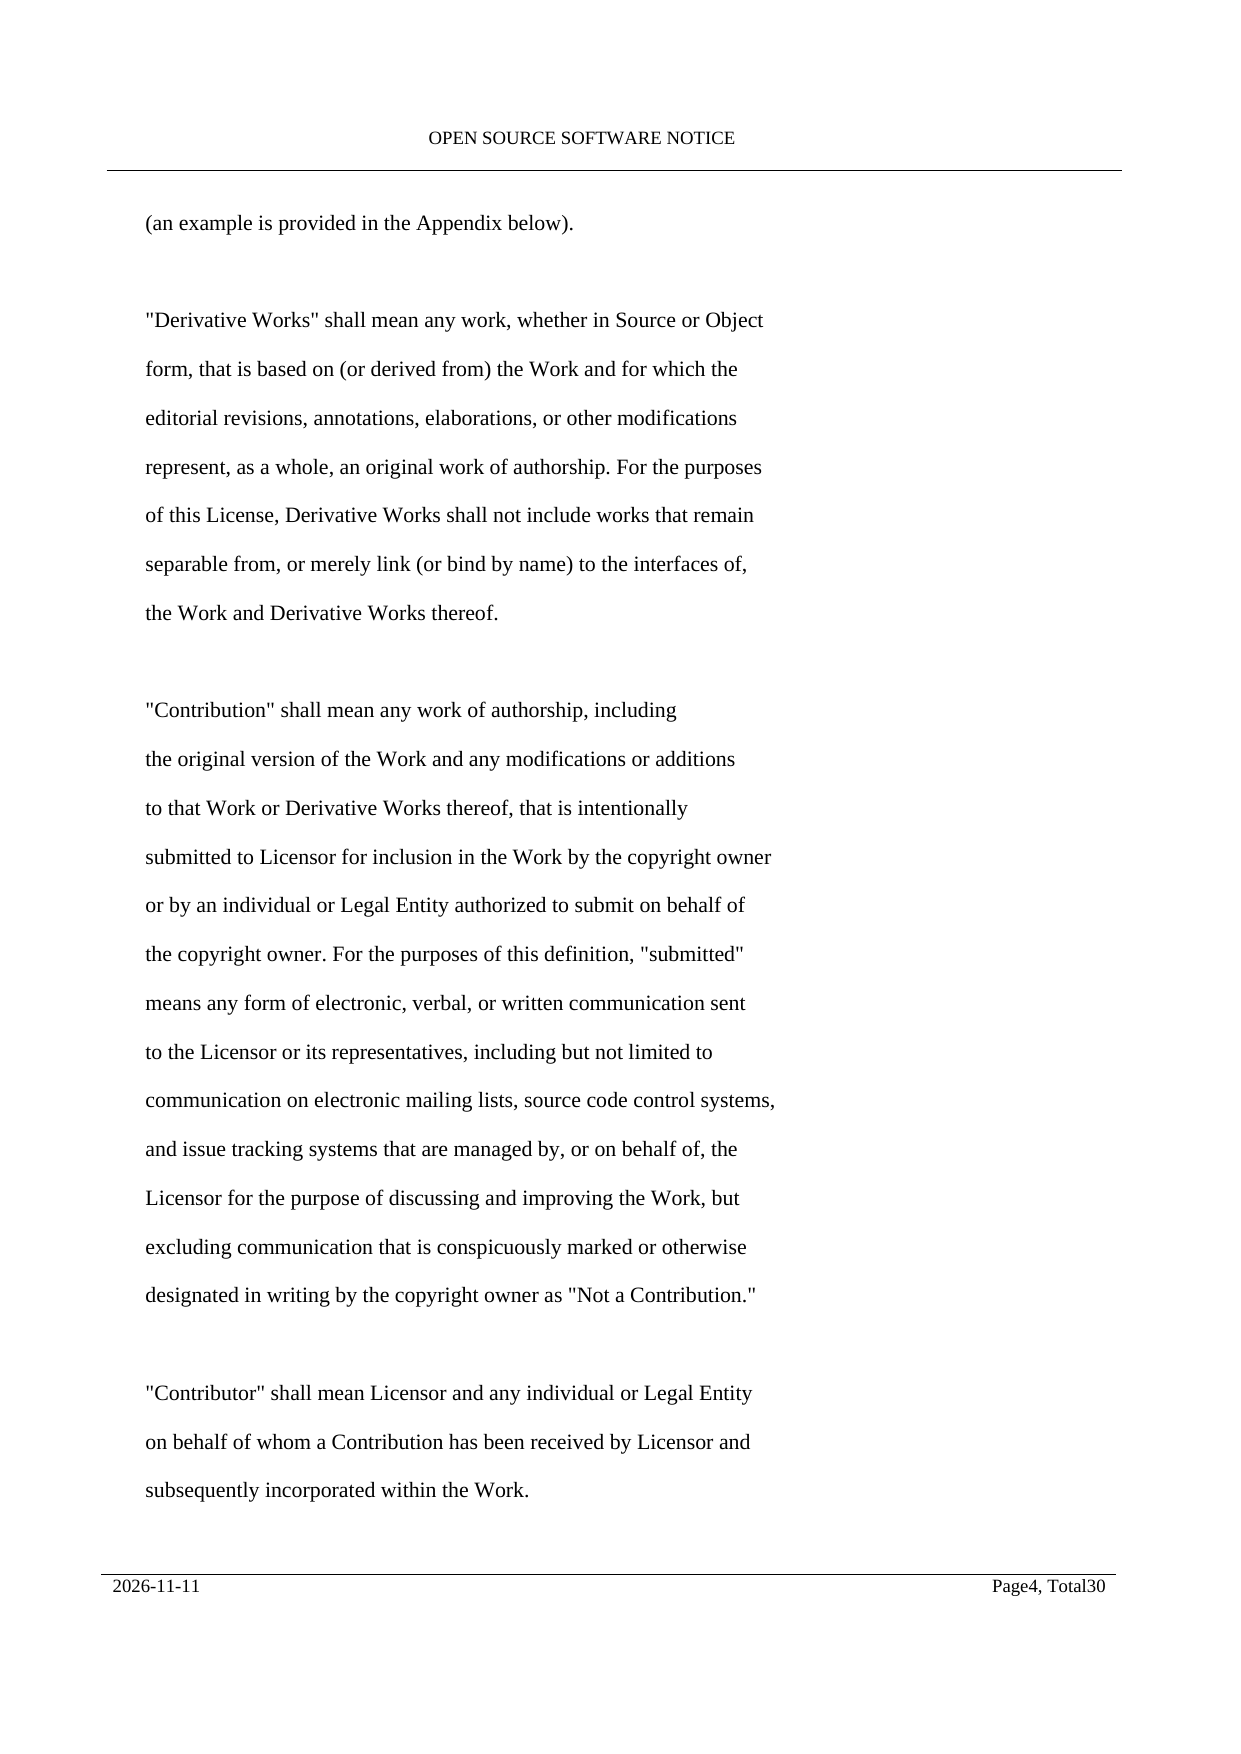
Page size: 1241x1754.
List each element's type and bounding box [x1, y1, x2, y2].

text [112, 206, 1128, 1506]
